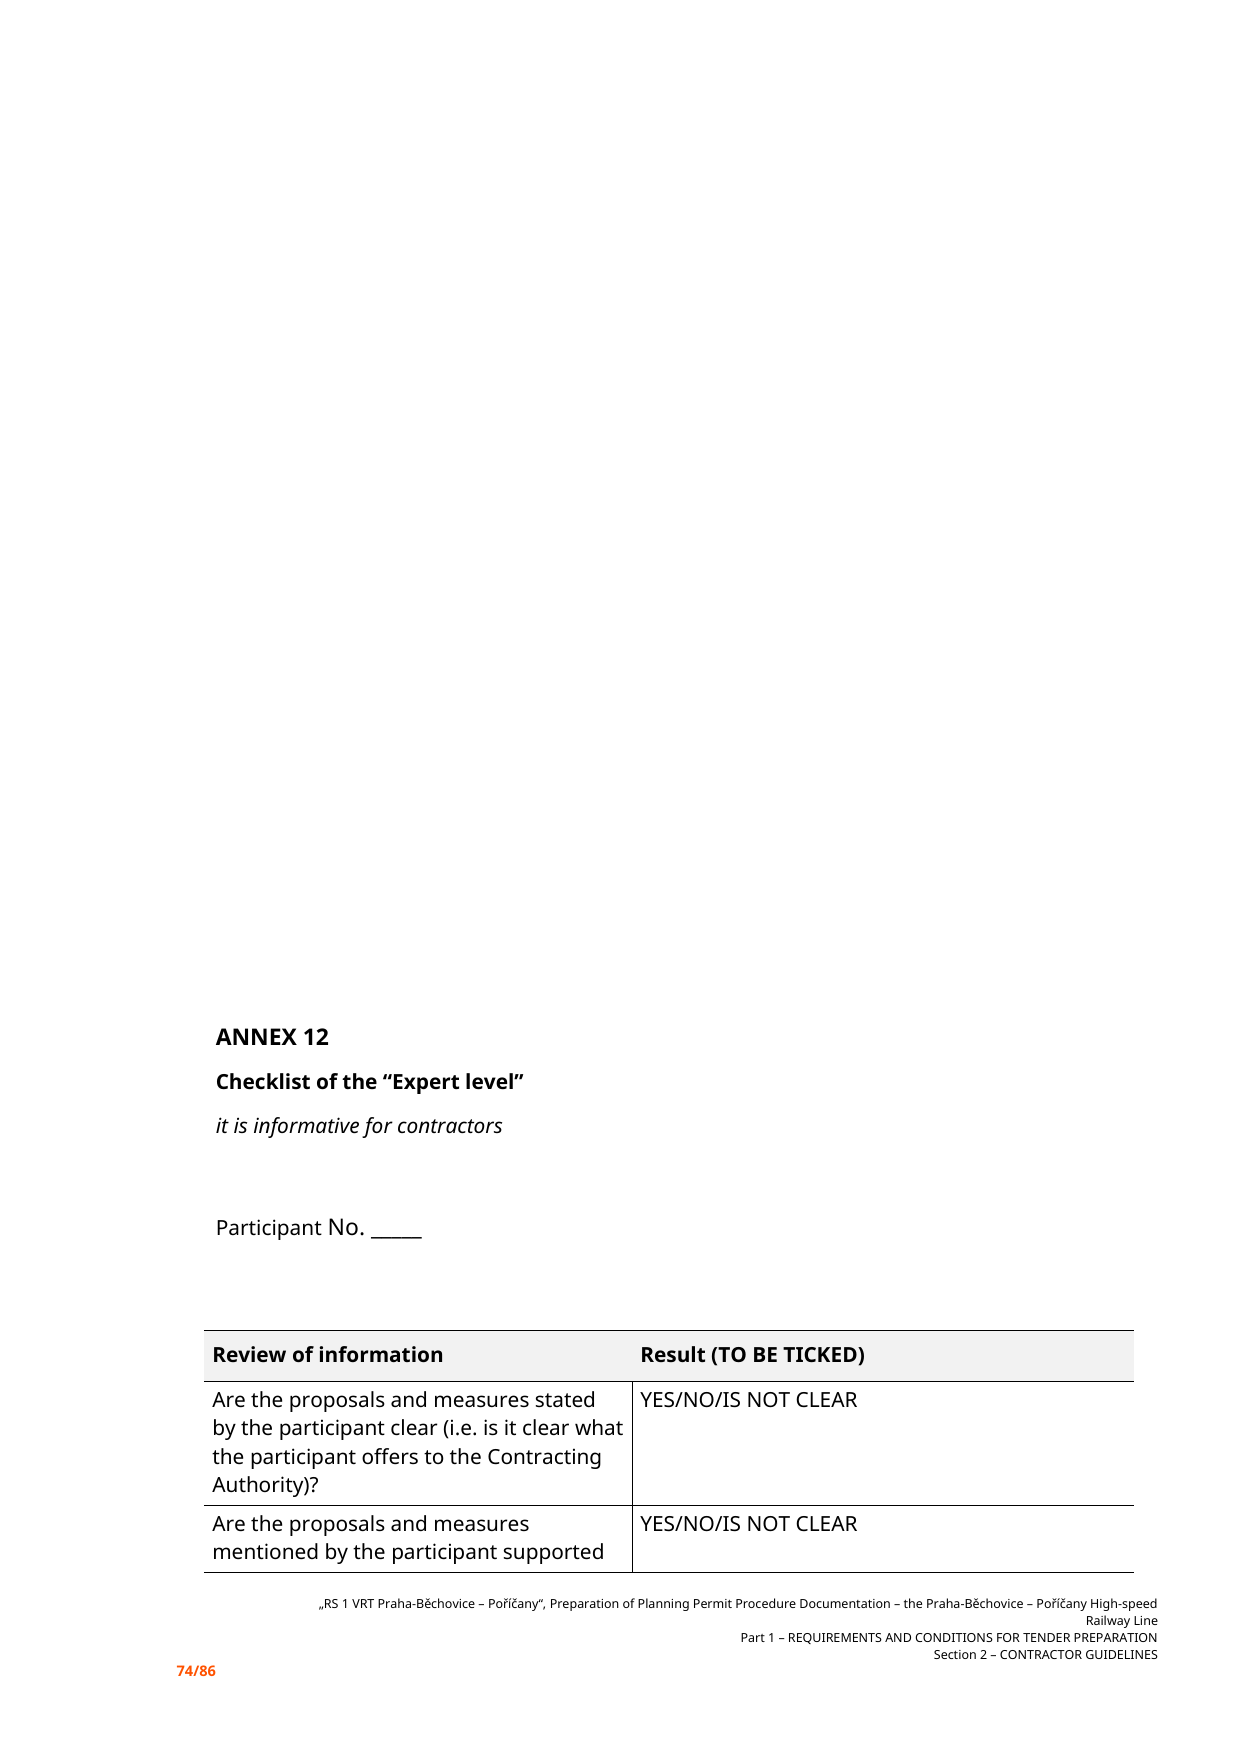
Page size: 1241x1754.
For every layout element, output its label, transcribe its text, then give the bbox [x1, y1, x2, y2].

table_header Result (TO BE TICKED) [632, 1331, 1134, 1381]
table_cell YES/NO/IS NOT CLEAR [633, 1506, 1134, 1572]
text it is informative for contractors [216, 1111, 1122, 1140]
table_cell Are the proposals and measures stated by the participant clear (i.e. is it clear what the participant offers to the Contracting Authority)? [204, 1382, 632, 1505]
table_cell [204, 1506, 632, 1572]
text Annex 12 [216, 1021, 1122, 1052]
text Participant No. _____ [216, 1211, 1122, 1242]
table_header Review of information [204, 1331, 632, 1381]
text Checklist of the “Expert level” [216, 1067, 1122, 1096]
table_cell YES/NO/IS NOT CLEAR [633, 1382, 1134, 1505]
